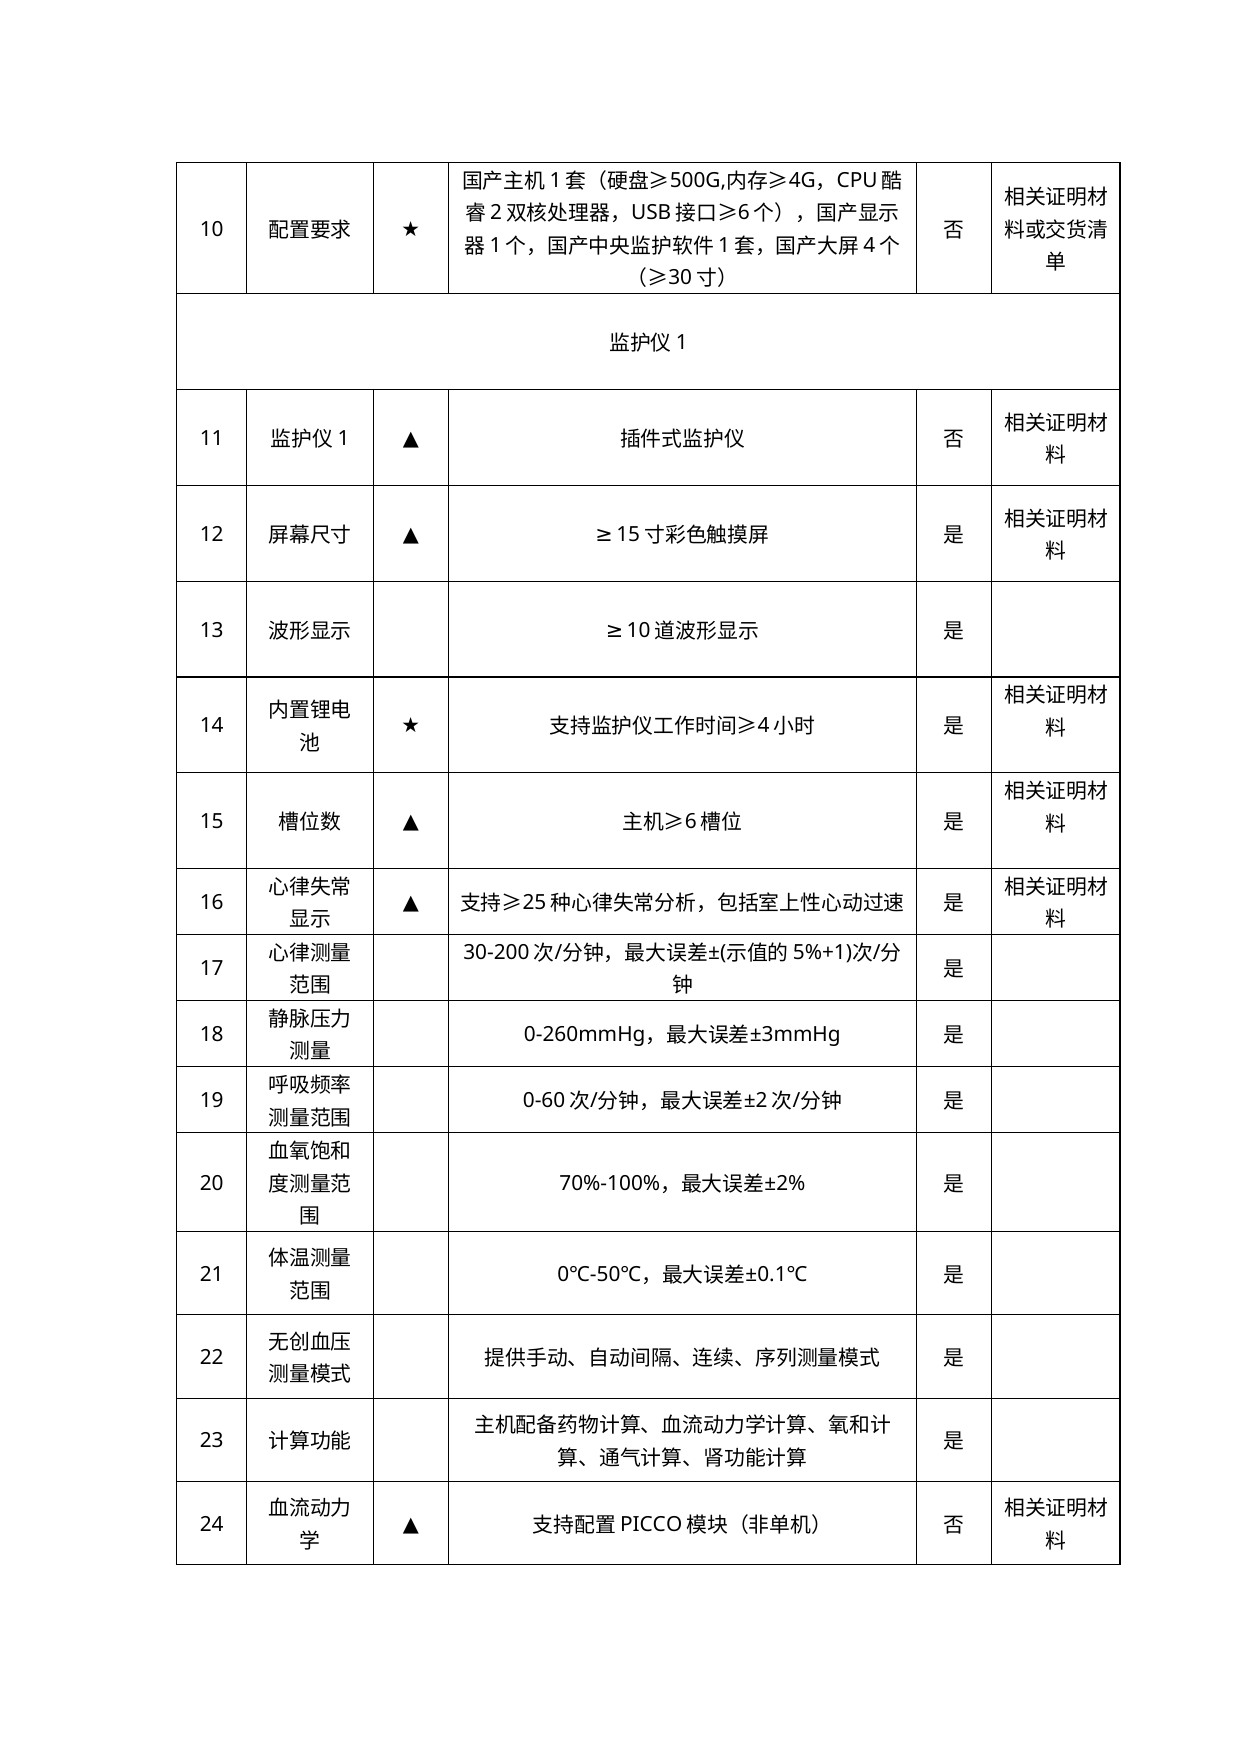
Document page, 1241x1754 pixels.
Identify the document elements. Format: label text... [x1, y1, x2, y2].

table_cell [992, 1001, 1119, 1066]
table_cell 19 [177, 1067, 246, 1132]
table_cell [992, 1232, 1119, 1314]
table_cell 插件式监护仪 [449, 390, 916, 485]
table_cell [992, 1133, 1119, 1231]
table_cell 血氧饱和度测量范围 [247, 1133, 373, 1231]
table_cell 支持配置PICCO模块（非单机） [449, 1482, 916, 1564]
table_cell [992, 1067, 1119, 1132]
table_cell 相关证明材料 [992, 869, 1119, 934]
table_cell [992, 1315, 1119, 1397]
table_cell 是 [917, 773, 991, 868]
table_cell 13 [177, 582, 246, 676]
table_cell 波形显示 [247, 582, 373, 676]
table_cell ★ [374, 163, 448, 293]
table_cell 监护仪1 [177, 294, 1119, 389]
table_cell ▲ [374, 390, 448, 485]
table_cell 相关证明材料 [992, 678, 1119, 772]
table_cell 12 [177, 486, 246, 581]
table_cell 是 [917, 1067, 991, 1132]
table_cell 无创血压测量模式 [247, 1315, 373, 1397]
table_cell 内置锂电池 [247, 678, 373, 772]
table_cell [374, 1001, 448, 1066]
table_cell 相关证明材料 [992, 773, 1119, 868]
table_cell 主机配备药物计算、血流动力学计算、氧和计算、通气计算、肾功能计算 [449, 1399, 916, 1481]
table_cell 是 [917, 869, 991, 934]
table_cell 是 [917, 1001, 991, 1066]
table_cell [374, 1315, 448, 1397]
table_cell ★ [374, 678, 448, 772]
table_cell 70%-100%，最大误差±2% [449, 1133, 916, 1231]
table_cell ▲ [374, 1482, 448, 1564]
table_cell 相关证明材料 [992, 390, 1119, 485]
table_cell ▲ [374, 486, 448, 581]
table_cell 16 [177, 869, 246, 934]
table_cell ▲ [374, 773, 448, 868]
table_cell [374, 1133, 448, 1231]
table_cell [992, 582, 1119, 676]
table_cell [992, 1399, 1119, 1481]
table_cell 相关证明材料或交货清单 [992, 163, 1119, 293]
table_cell 是 [917, 582, 991, 676]
table_cell [374, 582, 448, 676]
table_cell [374, 1399, 448, 1481]
table_cell [374, 935, 448, 1000]
table_cell [992, 935, 1119, 1000]
table_cell 24 [177, 1482, 246, 1564]
table_cell 静脉压力测量 [247, 1001, 373, 1066]
table_cell 国产主机1套（硬盘≥500G,内存≥4G，CPU酷睿2双核处理器，USB接口≥6个），国产显示器1个，国产中央监护软件1套，国产大屏4个（≥30寸） [449, 163, 916, 293]
table_cell 是 [917, 1232, 991, 1314]
table_cell 20 [177, 1133, 246, 1231]
table_cell 提供手动、自动间隔、连续、序列测量模式 [449, 1315, 916, 1397]
table_cell 14 [177, 678, 246, 772]
table_cell 否 [917, 1482, 991, 1564]
table_cell 支持监护仪工作时间≥4小时 [449, 678, 916, 772]
table_cell 10 [177, 163, 246, 293]
table_cell 监护仪1 [247, 390, 373, 485]
table_cell 槽位数 [247, 773, 373, 868]
table_cell 30-200次/分钟，最大误差±(示值的5%+1)次/分钟 [449, 935, 916, 1000]
table_cell 22 [177, 1315, 246, 1397]
table_cell [374, 1067, 448, 1132]
table_cell ▲ [374, 869, 448, 934]
table_cell 呼吸频率测量范围 [247, 1067, 373, 1132]
table_cell 否 [917, 163, 991, 293]
table_cell 屏幕尺寸 [247, 486, 373, 581]
table_cell 是 [917, 678, 991, 772]
table_cell 0-260mmHg，最大误差±3mmHg [449, 1001, 916, 1066]
table_cell 相关证明材料 [992, 1482, 1119, 1564]
table_cell [374, 1232, 448, 1314]
table_cell 17 [177, 935, 246, 1000]
table_cell 0-60次/分钟，最大误差±2次/分钟 [449, 1067, 916, 1132]
table_cell 0℃-50℃，最大误差±0.1℃ [449, 1232, 916, 1314]
table_cell 是 [917, 1133, 991, 1231]
table_cell 是 [917, 1399, 991, 1481]
table_cell 相关证明材料 [992, 486, 1119, 581]
table_cell 是 [917, 486, 991, 581]
table_cell 支持≥25种心律失常分析，包括室上性心动过速 [449, 869, 916, 934]
table_cell 心律测量范围 [247, 935, 373, 1000]
table_cell 主机≥6槽位 [449, 773, 916, 868]
table_cell 15 [177, 773, 246, 868]
table_cell 计算功能 [247, 1399, 373, 1481]
table_cell ≥10道波形显示 [449, 582, 916, 676]
table_cell 18 [177, 1001, 246, 1066]
table_cell 21 [177, 1232, 246, 1314]
table_cell ≥15寸彩色触摸屏 [449, 486, 916, 581]
table_cell 配置要求 [247, 163, 373, 293]
table_cell 心律失常显示 [247, 869, 373, 934]
table_cell 23 [177, 1399, 246, 1481]
table_cell 是 [917, 1315, 991, 1397]
table_cell 11 [177, 390, 246, 485]
table_cell 否 [917, 390, 991, 485]
table_cell 血流动力学 [247, 1482, 373, 1564]
table_cell 体温测量范围 [247, 1232, 373, 1314]
table_cell 是 [917, 935, 991, 1000]
